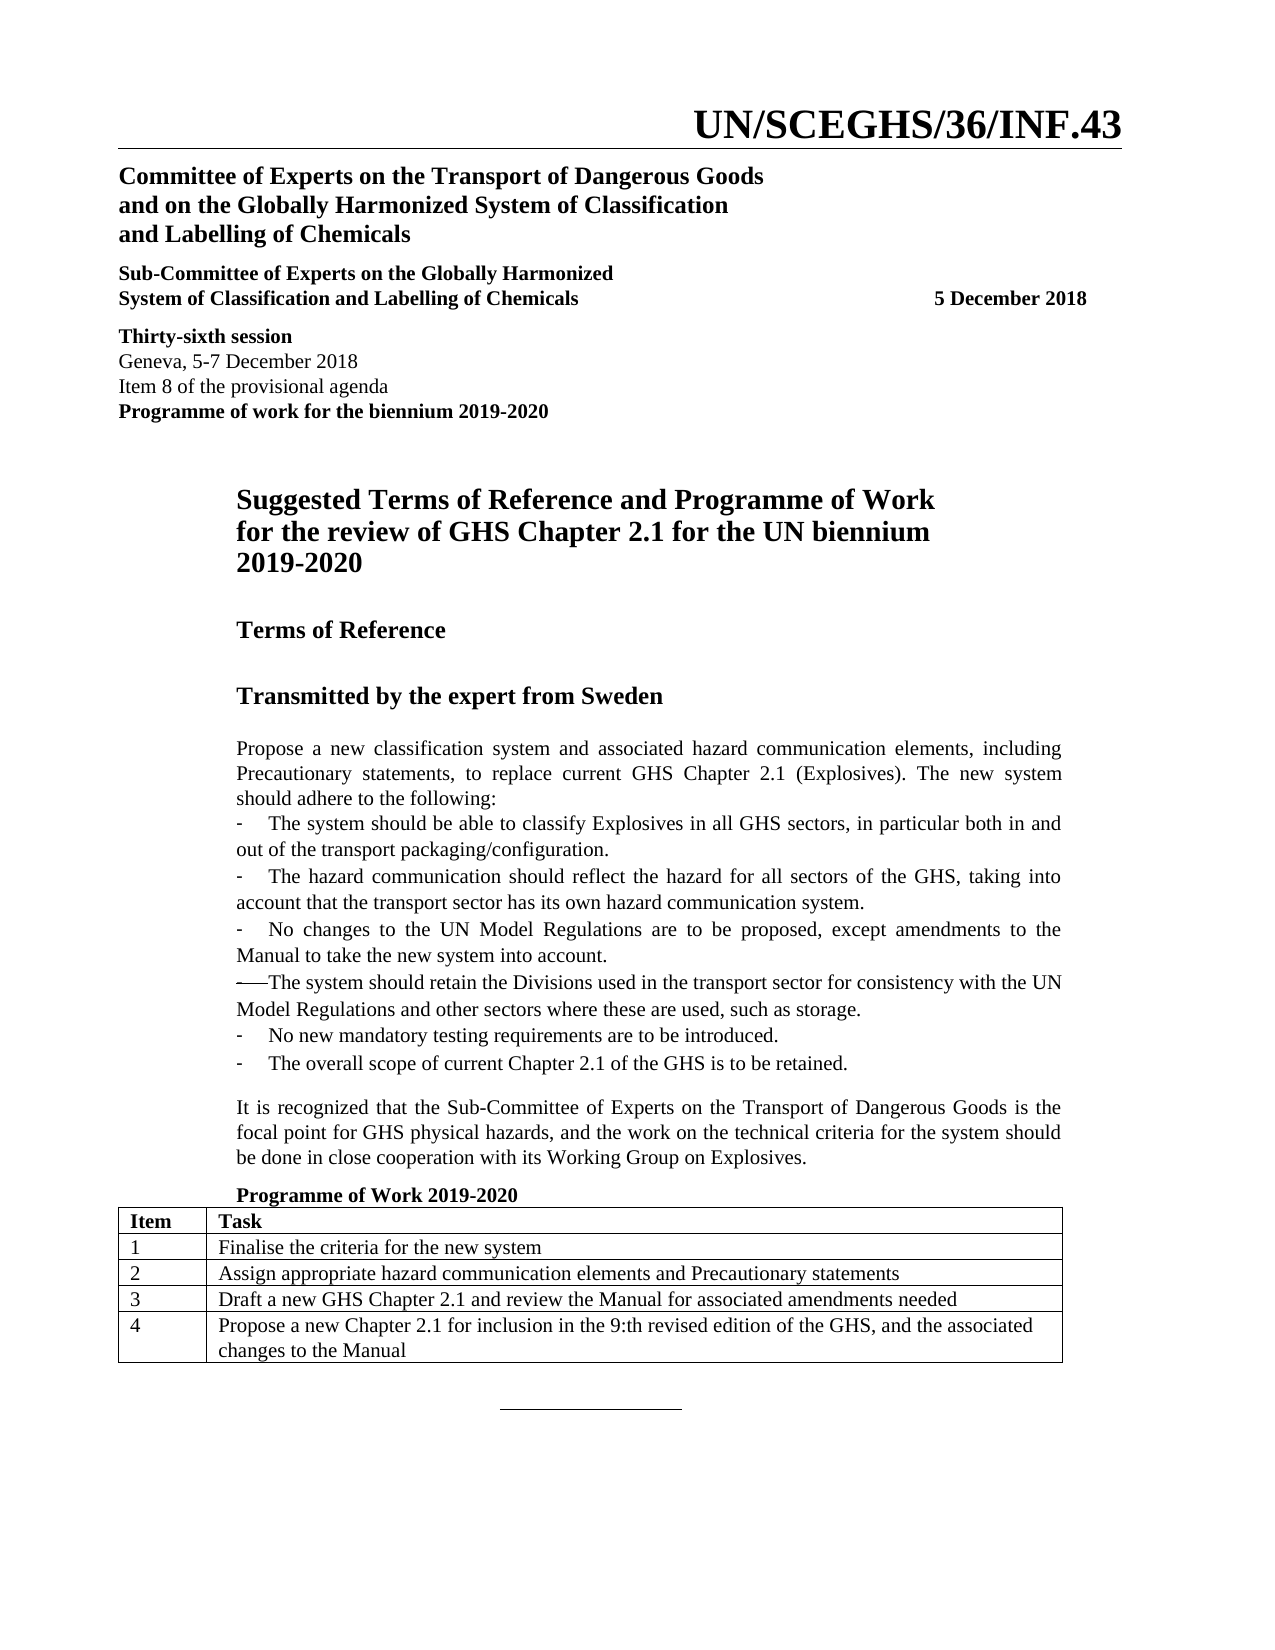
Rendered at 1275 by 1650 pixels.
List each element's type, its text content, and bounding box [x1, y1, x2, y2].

table_cell 2 [119, 1260, 206, 1285]
list No new mandatory testing requirements are to be introduced. [236, 1023, 1063, 1048]
text It is recognized that the Sub-Committee of Experts on the Transport of Dangerous Goods is the focal point for GHS physical hazards, and the work on the technical criteria for the system should be done in close cooperation with its Working Group on Explosives. [236, 1094, 1063, 1169]
list The system should be able to classify Explosives in all GHS sectors, in particular both in and out of the transport packaging/configuration. [236, 810, 1063, 861]
text Programme of Work 2019-2020 [118, 1182, 1063, 1207]
table_cell 3 [119, 1286, 206, 1311]
table_cell 1 [119, 1234, 206, 1259]
table_cell Finalise the criteria for the new system [207, 1234, 1062, 1259]
table_cell Committee of Experts on the Transport of Dangerous Goods and on the Globally Harmonized System of Classification and Labelling of Chemicals Sub-Committee of Experts on the Globally Harmonized System of Classification and Labelling of Chemicals 5 December 2018 Thirty-sixth session Geneva, 5-7 December 2018 Item 8 of the provisional agenda Programme of work for the biennium 2019-2020 [118, 149, 1122, 472]
table_header Item [119, 1208, 206, 1233]
list No changes to the UN Model Regulations are to be proposed, except amendments to the Manual to take the new system into account. [236, 916, 1063, 967]
table_cell Draft a new GHS Chapter 2.1 and review the Manual for associated amendments needed [207, 1286, 1062, 1311]
text Terms of Reference [118, 616, 945, 644]
text Transmitted by the expert from Sweden [118, 682, 945, 710]
list The hazard communication should reflect the hazard for all sectors of the GHS, taking into account that the transport sector has its own hazard communication system. [236, 863, 1063, 914]
list The system should retain the Divisions used in the transport sector for consistency with the UN Model Regulations and other sectors where these are used, such as storage. [236, 969, 1063, 1021]
table_cell Assign appropriate hazard communication elements and Precautionary statements [207, 1260, 1062, 1285]
table_cell Propose a new Chapter 2.1 for inclusion in the 9:th revised edition of the GHS, and the associated changes to the Manual [207, 1312, 1062, 1362]
text Suggested Terms of Reference and Programme of Work for the review of GHS Chapter 2.1 for the UN biennium 2019-2020 [118, 472, 945, 578]
text Propose a new classification system and associated hazard communication elements, including Precautionary statements, to replace current GHS Chapter 2.1 (Explosives). The new system should adhere to the following: [236, 735, 1063, 810]
list The overall scope of current Chapter 2.1 of the GHS is to be retained. [236, 1050, 1063, 1075]
table_cell 4 [119, 1312, 206, 1362]
table_header Task [207, 1208, 1062, 1233]
table_header UN/SCEGHS/36/INF.43 [118, 59, 1122, 148]
